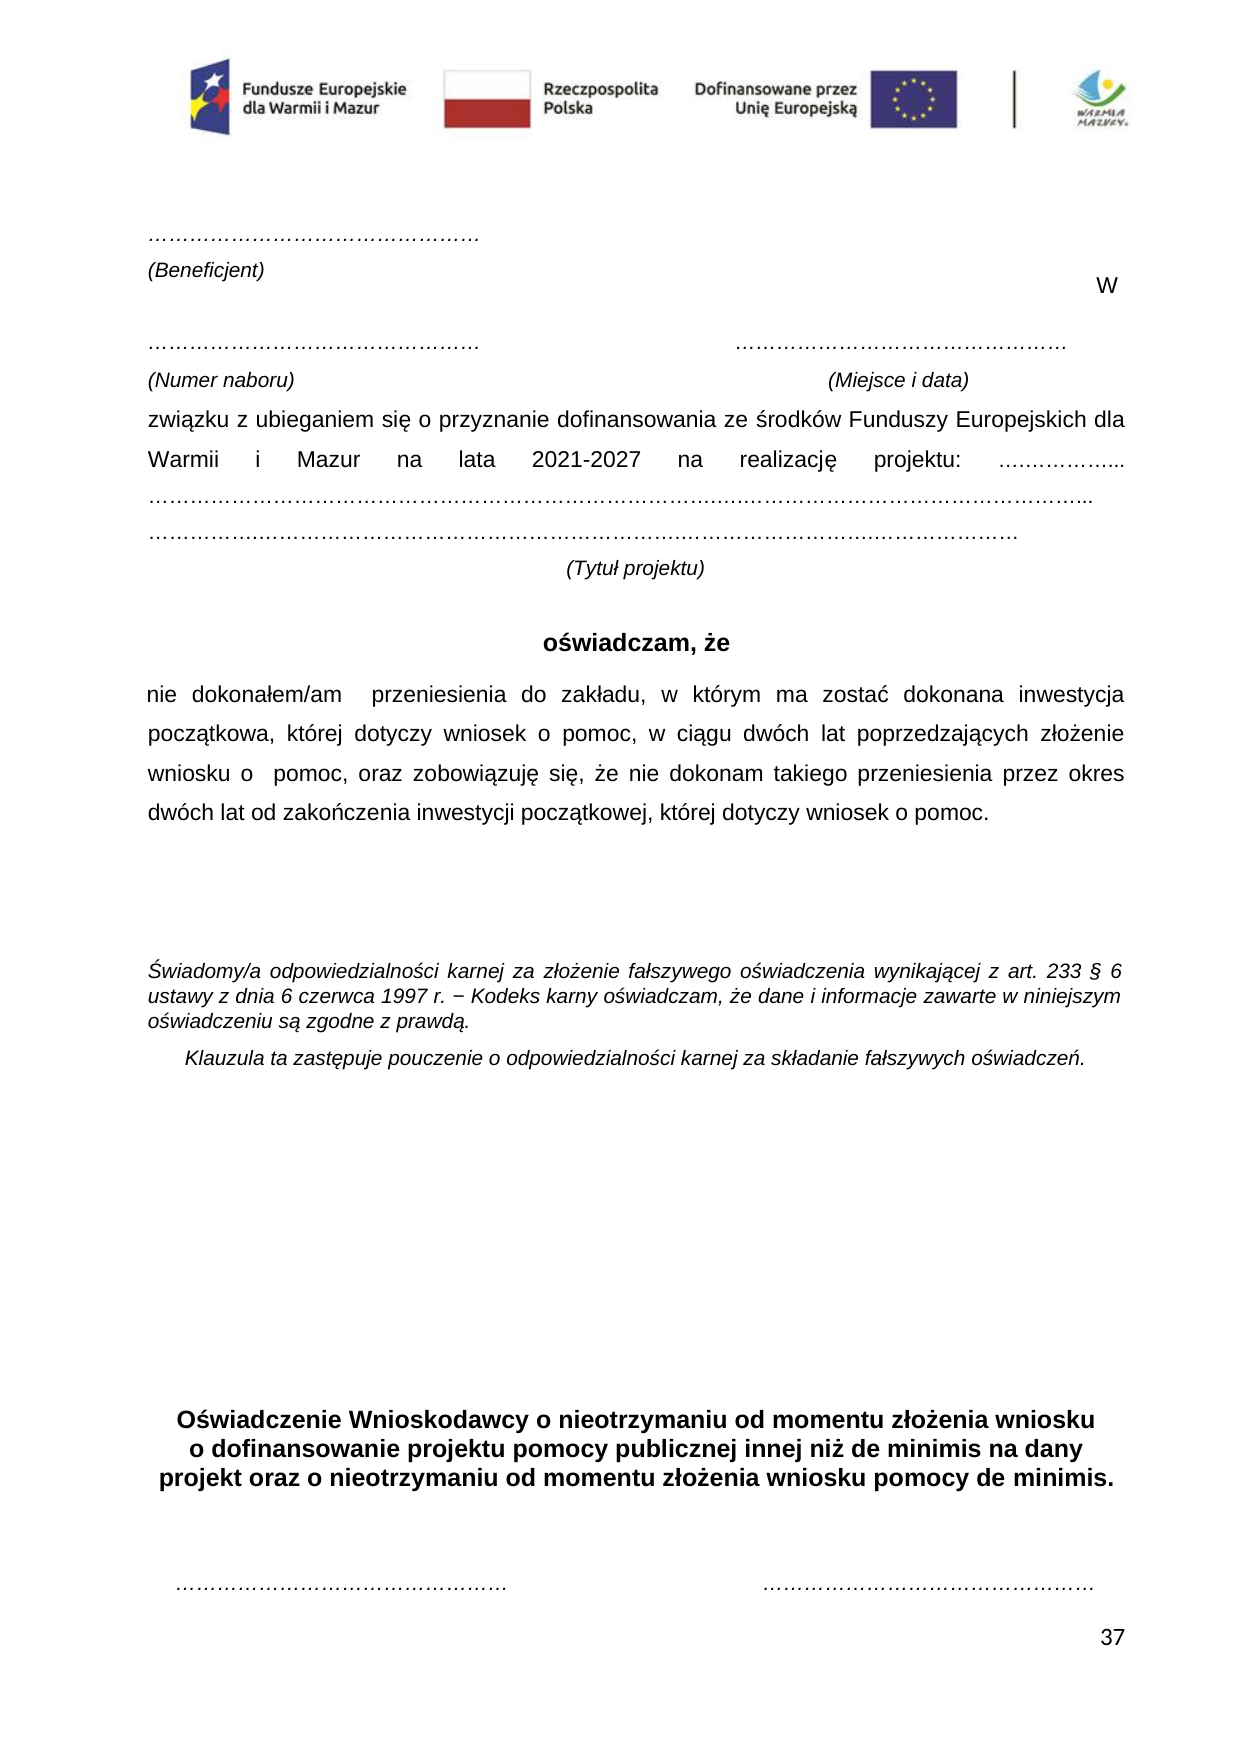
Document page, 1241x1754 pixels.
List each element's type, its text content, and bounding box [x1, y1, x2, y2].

text nie dokonałem/am przeniesienia do zakładu, w którym ma zostać dokonana inwestycja początkowa, której dotyczy wniosek o pomoc, w ciągu dwóch lat poprzedzających złożenie wniosku o pomoc, oraz zobowiązuję się, że nie dokonam takiego przeniesienia przez okres dwóch lat od zakończenia inwestycji początkowej, której dotyczy wniosek o pomoc. [146, 681, 1125, 825]
table_header ………………………………………… [609, 222, 1081, 368]
table_header ………………………………………… [636, 1571, 1109, 1594]
table_header ………………………………………… (Beneficjent) ………………………………………… [136, 222, 609, 368]
text Klauzula ta zastępuje pouczenie o odpowiedzialności karnej za składanie fałszywych oświadczeń. [148, 1046, 1125, 1070]
text Świadomy/a odpowiedzialności karnej za złożenie fałszywego oświadczenia wynikającej z art. 233 § 6 ustawy z dnia 6 czerwca 1997 r. − Kodeks karny oświadczam, że dane i informacje zawarte w niniejszym oświadczeniu są zgodne z prawdą. [148, 958, 1125, 1033]
text Oświadczenie Wnioskodawcy o nieotrzymaniu od momentu złożenia wniosku o dofinansowanie projektu pomocy publicznej innej niż de minimis na dany projekt oraz o nieotrzymaniu od momentu złożenia wniosku pomocy de minimis. [148, 1405, 1125, 1491]
table_cell (Numer naboru) [136, 368, 609, 406]
text W związku z ubieganiem się o przyznanie dofinansowania ze środków Funduszy Europejskich dla Warmii i Mazur na lata 2021-2027 na realizację projektu: ….…………...……………………………………………………………………….….…………………………………………...…………….…………………………………………………….……………………….………………… [148, 272, 1125, 544]
text oświadczam, że [148, 628, 1125, 657]
text (Tytuł projektu) [148, 556, 1125, 580]
picture [172, 40, 1144, 149]
table_cell (Miejsce i data) [609, 368, 1081, 406]
table_header ………………………………………… (Beneficjent) ………………………………………… [164, 1571, 636, 1594]
